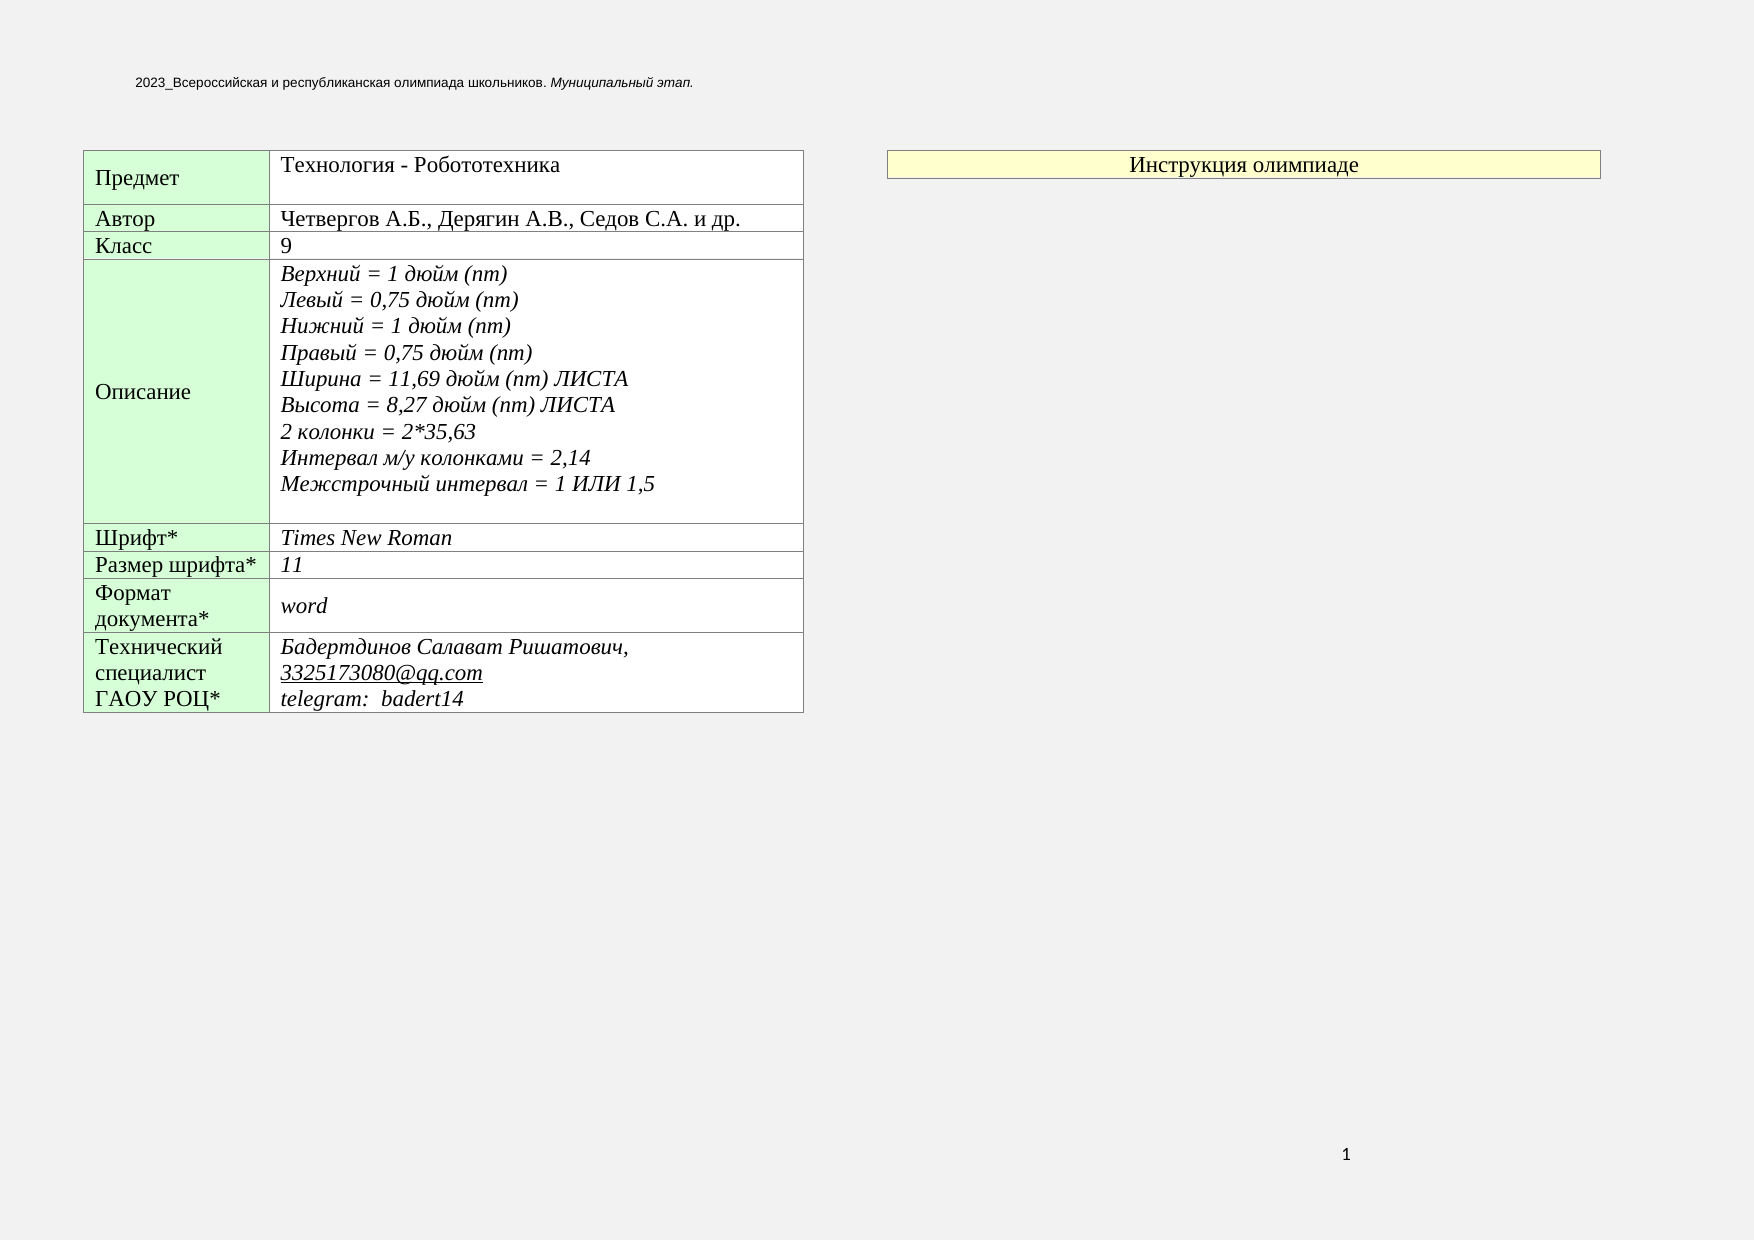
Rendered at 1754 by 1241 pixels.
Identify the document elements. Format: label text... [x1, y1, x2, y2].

table_header Инструкция олимпиаде [888, 151, 1600, 177]
table_cell Формат документа* [84, 579, 269, 632]
table_cell Шрифт* [84, 524, 269, 551]
table_header Технология - Робототехника [270, 151, 803, 204]
table_cell Бадертдинов Салават Ришатович, 3325173080@qq.com telegram: badert14 [270, 633, 803, 712]
table_cell 9 [270, 232, 803, 258]
table_cell Четвергов А.Б., Дерягин А.В., Седов С.А. и др. [270, 205, 803, 231]
table_cell Times New Roman [270, 524, 803, 551]
table_cell word [270, 579, 803, 632]
table_cell 11 [270, 552, 803, 578]
table_cell Технический специалист ГАОУ РОЦ* [84, 633, 269, 712]
table_cell Верхний = 1 дюйм (пт) Левый = 0,75 дюйм (пт) Нижний = 1 дюйм (пт) Правый = 0,75 дюйм (пт) Ширина = 11,69 дюйм (пт) ЛИСТА Высота = 8,27 дюйм (пт) ЛИСТА 2 колонки = 2*35,63 Интервал м/у колонками = 2,14 Межстрочный интервал = 1 ИЛИ 1,5 [270, 260, 803, 523]
table_header Предмет [84, 151, 269, 204]
table_cell Автор [84, 205, 269, 231]
table_cell Размер шрифта* [84, 552, 269, 578]
table_cell Класс [84, 232, 269, 258]
table_cell Описание [84, 260, 269, 523]
